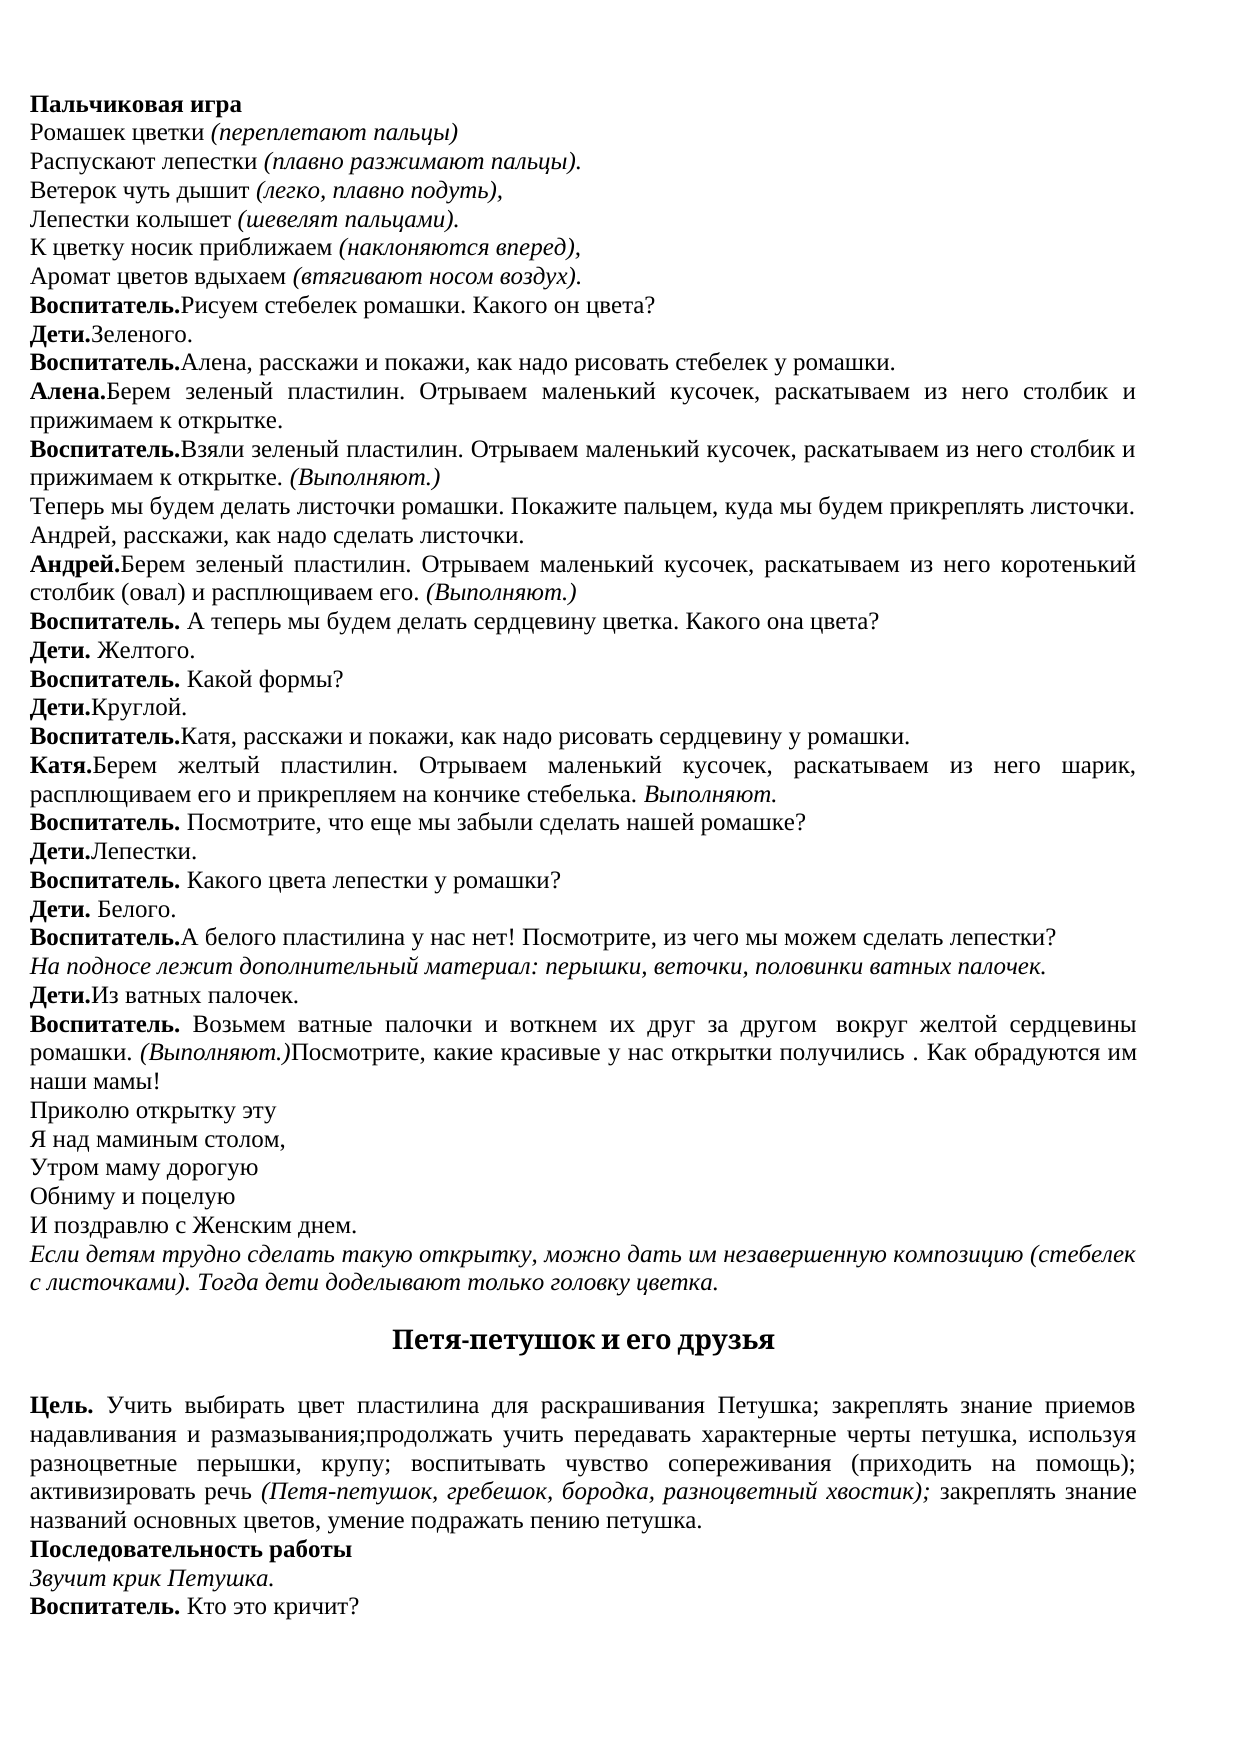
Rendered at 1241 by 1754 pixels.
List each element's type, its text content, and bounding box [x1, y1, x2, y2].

text Дети.Круглой. [29, 692, 1137, 721]
text Воспитатель.Взяли зеленый пластилин. Отрываем маленький кусочек, раскатываем из него столбик и прижимаем к открытке. (Выполняют.) [29, 434, 1137, 491]
text Воспитатель.Алена, расскажи и покажи, как надо рисовать стебелек у ромашки. [29, 347, 1137, 376]
text Ветерок чуть дышит (легко, плавно подуть), [29, 175, 1137, 204]
text Приколю открытку эту [29, 1095, 1137, 1124]
text Утром маму дорогую [29, 1152, 1137, 1181]
text Я над маминым столом, [29, 1124, 1137, 1152]
text Последовательность работы [29, 1534, 1137, 1563]
text Воспитатель. Какого цвета лепестки у ромашки? [29, 865, 1137, 894]
text Воспитатель.Катя, расскажи и покажи, как надо рисовать сердцевину у ромашки. [29, 721, 1137, 750]
text Воспитатель. Возьмем ватные палочки и воткнем их друг за другом вокруг желтой сердцевины ромашки. (Выполняют.)Посмотрите, какие красивые у нас открытки получились . Как обрадуются им наши мамы! [29, 1009, 1137, 1095]
text Воспитатель.А белого пластилина у нас нет! Посмотрите, из чего мы можем сделать лепестки? [29, 922, 1137, 951]
text Дети.Лепестки. [29, 836, 1137, 865]
text Алена.Берем зеленый пластилин. Отрываем маленький кусочек, раскатываем из него столбик и прижимаем к открытке. [29, 376, 1137, 434]
text Андрей.Берем зеленый пластилин. Отрываем маленький кусочек, раскатываем из него коротенький столбик (овал) и расплющиваем его. (Выполняют.) [29, 549, 1137, 606]
text Если детям трудно сделать такую открытку, можно дать им незавершенную композицию (стебелек с листочками). Тогда дети доделывают только головку цветка. [29, 1239, 1137, 1296]
text Воспитатель. Посмотрите, что еще мы забыли сделать нашей ромашке? [29, 807, 1137, 836]
subtitle Петя-петушок и его друзья [29, 1325, 1137, 1356]
text Дети.Из ватных палочек. [29, 980, 1137, 1009]
text Цель. Учить выбирать цвет пластилина для раскрашивания Петушка; закреплять знание приемов надавливания и размазывания;продолжать учить передавать характерные черты петушка, используя разноцветные перышки, крупу; воспитывать чувство сопереживания (приходить на помощь); активизировать речь (Петя-петушок, гребешок, бородка, разноцветный хвостик); закреплять знание названий основных цветов, умение подражать пению петушка. [29, 1390, 1137, 1534]
text Теперь мы будем делать листочки ромашки. Покажите пальцем, куда мы будем прикреплять листочки. Андрей, расскажи, как надо сделать листочки. [29, 491, 1137, 549]
text Звучит крик Петушка. [29, 1563, 1137, 1591]
text К цветку носик приближаем (наклоняются вперед), [29, 232, 1137, 261]
text Аромат цветов вдыхаем (втягивают носом воздух). [29, 261, 1137, 290]
text Дети.Зеленого. [29, 319, 1137, 347]
text Обниму и поцелую [29, 1181, 1137, 1210]
text Дети. Желтого. [29, 635, 1137, 664]
text Воспитатель.Рисуем стебелек ромашки. Какого он цвета? [29, 290, 1137, 319]
text Воспитатель. А теперь мы будем делать сердцевину цветка. Какого она цвета? [29, 606, 1137, 635]
text И поздравлю с Женским днем. [29, 1210, 1137, 1239]
text Лепестки колышет (шевелят пальцами). [29, 204, 1137, 232]
text Дети. Белого. [29, 894, 1137, 922]
text На подносе лежит дополнительный материал: перышки, веточки, половинки ватных палочек. [29, 951, 1137, 980]
text Ромашек цветки (переплетают пальцы) [29, 117, 1137, 146]
text Распускают лепестки (плавно разжимают пальцы). [29, 146, 1137, 175]
text Пальчиковая игра [29, 89, 1137, 117]
text Катя.Берем желтый пластилин. Отрываем маленький кусочек, раскатываем из него шарик, расплющиваем его и прикрепляем на кончике стебелька. Выполняют. [29, 750, 1137, 807]
text Воспитатель. Какой формы? [29, 664, 1137, 692]
text Воспитатель. Кто это кричит? [29, 1591, 1137, 1620]
